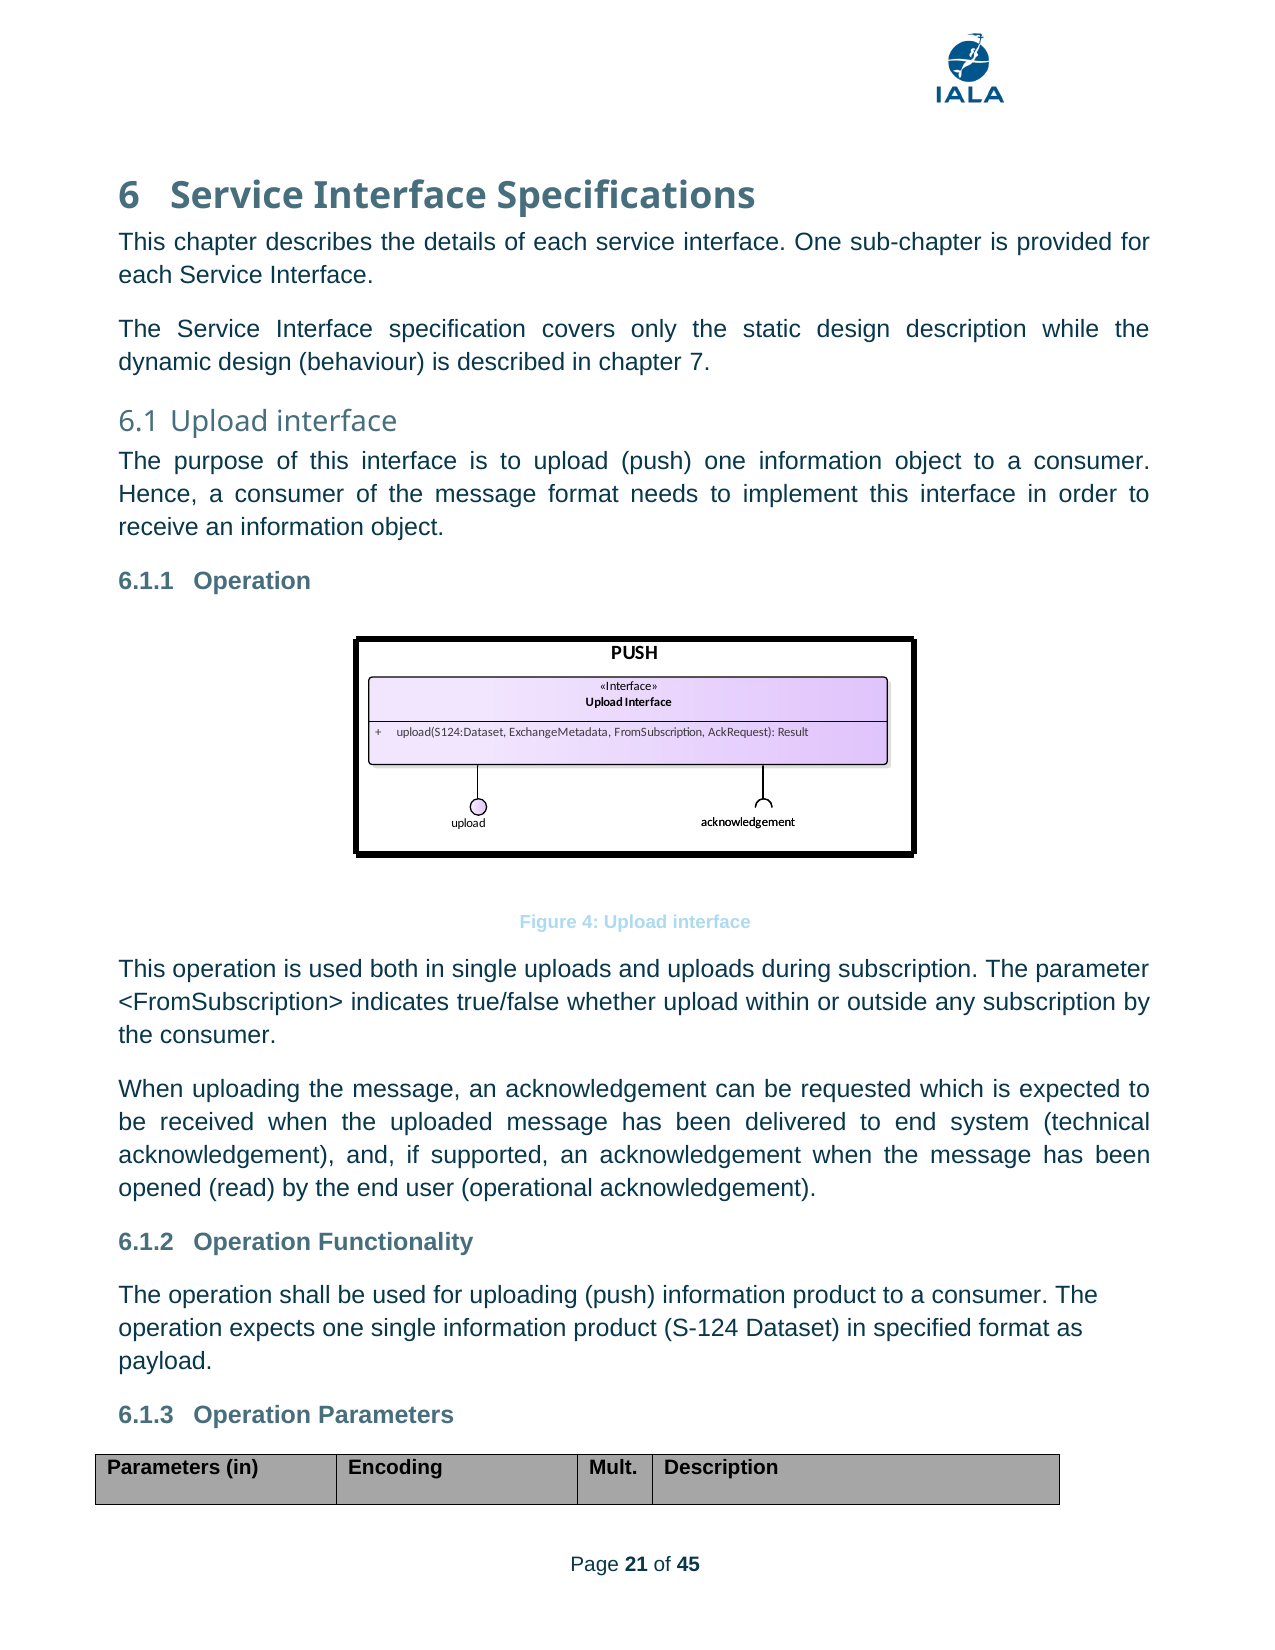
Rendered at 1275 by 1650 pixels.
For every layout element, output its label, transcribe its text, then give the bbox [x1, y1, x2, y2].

text This operation is used both in single uploads and uploads during subscription. The parameter <FromSubscription> indicates true/false whether upload within or outside any subscription by the consumer. [118, 954, 1152, 1048]
subtitle Operation [118, 566, 1152, 595]
text When uploading the message, an acknowledgement can be requested which is expected to be received when the uploaded message has been delivered to end system (technical acknowledgement), and, if supported, an acknowledgement when the message has been opened (read) by the end user (operational acknowledgement). [118, 1073, 1152, 1201]
subtitle Operation Functionality [118, 1226, 1152, 1255]
subtitle Operation Parameters [118, 1400, 1152, 1429]
table_header Mult. [578, 1455, 652, 1504]
subtitle Service Interface Specifications [118, 168, 1152, 219]
picture [921, 25, 1016, 118]
text The operation shall be used for uploading (push) information product to a consumer. The operation expects one single information product (S-124 Dataset) in specified format as payload. [118, 1280, 1152, 1375]
text The Service Interface specification covers only the static design description while the dynamic design (behaviour) is described in chapter 7. [118, 314, 1152, 376]
table_header Parameters (in) [96, 1455, 336, 1504]
text Figure 4: Upload interface [118, 911, 1152, 933]
table_header Description [653, 1455, 1059, 1504]
subtitle Upload interface [118, 401, 1152, 440]
text This chapter describes the details of each service interface. One sub-chapter is provided for each Service Interface. [118, 227, 1152, 289]
text The purpose of this interface is to upload (push) one information object to a consumer. Hence, a consumer of the message format needs to implement this interface in order to receive an information object. [118, 446, 1152, 541]
table_header Encoding [337, 1455, 577, 1504]
